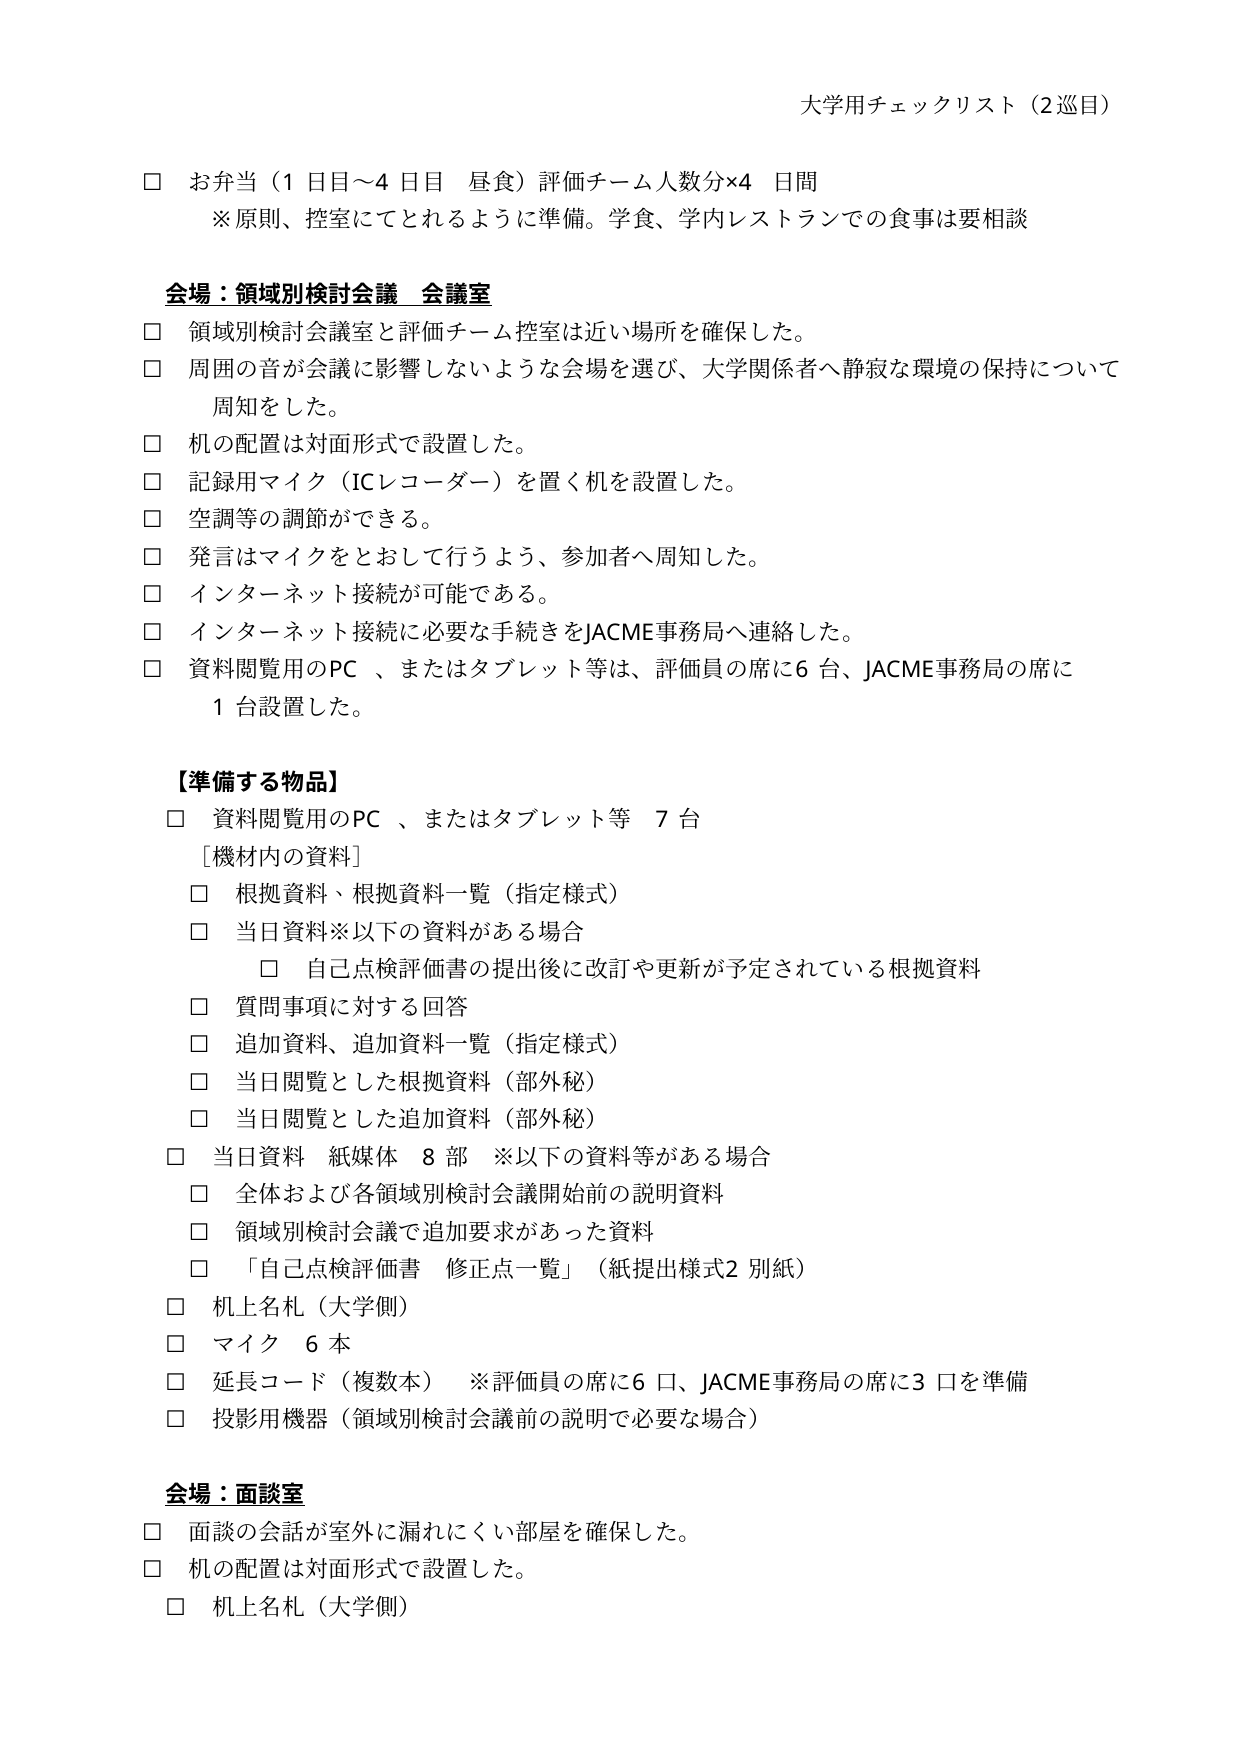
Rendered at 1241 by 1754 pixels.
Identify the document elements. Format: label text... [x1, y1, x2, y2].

text 【準備する物品】 [143, 762, 1122, 799]
text 「自己点検評価書 修正点一覧」（紙提出様式2別紙） [188, 1249, 1122, 1287]
text 当日閲覧とした根拠資料（部外秘） [188, 1062, 1122, 1099]
text インターネット接続が可能である。 [142, 574, 1122, 612]
text 領域別検討会議で追加要求があった資料 [188, 1212, 1122, 1249]
text 会場：領域別検討会議 会議室 [143, 274, 1122, 312]
text 領域別検討会議室と評価チーム控室は近い場所を確保した。 [142, 312, 1122, 349]
text 会場：面談室 [143, 1474, 1122, 1512]
text 投影用機器（領域別検討会議前の説明で必要な場合） [143, 1399, 1122, 1437]
text 追加資料、追加資料一覧（指定様式） [188, 1024, 1122, 1062]
text 当日資料※以下の資料がある場合 [188, 912, 1122, 949]
text 全体および各領域別検討会議開始前の説明資料 [188, 1174, 1122, 1212]
text お弁当（1日目～4日目 昼食）評価チーム人数分×4日間 ※原則、控室にてとれるように準備。学食、学内レストランでの食事は要相談 [142, 162, 1122, 237]
text 机上名札（大学側） [143, 1587, 1122, 1624]
text 当日資料 紙媒体 8部 ※以下の資料等がある場合 [143, 1137, 1122, 1174]
text 記録用マイク（ICレコーダー）を置く机を設置した。 [142, 462, 1122, 499]
text 当日閲覧とした追加資料（部外秘） [188, 1099, 1122, 1137]
text 資料閲覧用のPC、またはタブレット等 7台 [143, 799, 1122, 837]
text 延長コード（複数本） ※評価員の席に6口、JACME事務局の席に3口を準備 [143, 1362, 1122, 1399]
text 根拠資料、根拠資料一覧（指定様式） [188, 874, 1122, 912]
text 面談の会話が室外に漏れにくい部屋を確保した。 [142, 1512, 1122, 1549]
text 周囲の音が会議に影響しないような会場を選び、大学関係者へ静寂な環境の保持について周知をした。 [142, 349, 1122, 424]
text 空調等の調節ができる。 [142, 499, 1122, 537]
text 机上名札（大学側） [143, 1287, 1122, 1324]
text マイク 6本 [143, 1324, 1122, 1362]
text 資料閲覧用のPC、またはタブレット等は、評価員の席に6台、JACME事務局の席に 1台設置した。 [142, 649, 1122, 724]
text 質問事項に対する回答 [188, 987, 1122, 1024]
text インターネット接続に必要な手続きをJACME事務局へ連絡した。 [142, 612, 1122, 649]
text 机の配置は対面形式で設置した。 [142, 1549, 1122, 1587]
text ［機材内の資料］ [177, 837, 1122, 874]
text 机の配置は対面形式で設置した。 [142, 424, 1122, 462]
text 発言はマイクをとおして行うよう、参加者へ周知した。 [142, 537, 1122, 574]
text 自己点検評価書の提出後に改訂や更新が予定されている根拠資料 [235, 949, 1122, 987]
